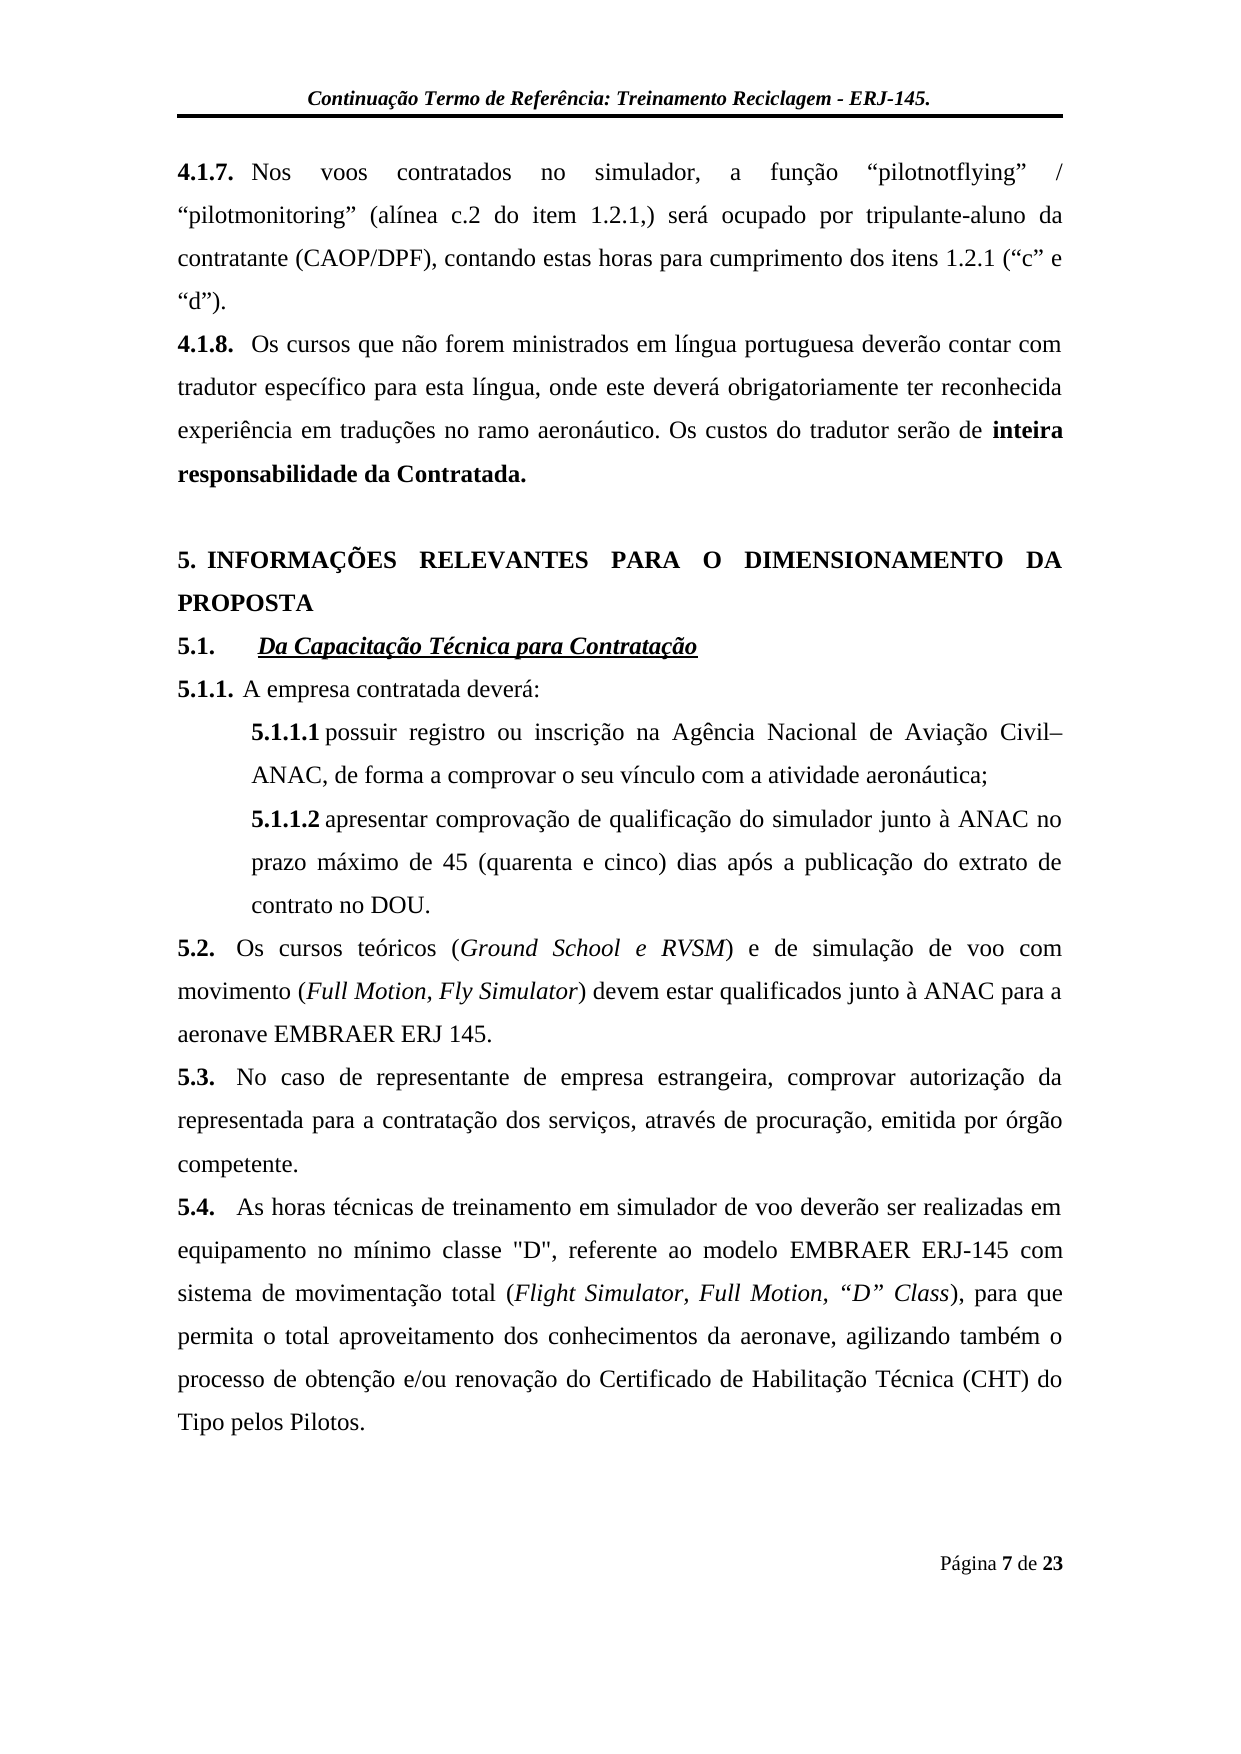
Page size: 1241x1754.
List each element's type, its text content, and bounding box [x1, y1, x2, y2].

list apresentar comprovação de qualificação do simulador junto à ANAC no prazo máximo de 45 (quarenta e cinco) dias após a publicação do extrato de contrato no DOU. [251, 804, 1063, 919]
list possuir registro ou inscrição na Agência Nacional de Aviação Civil– ANAC, de forma a comprovar o seu vínculo com a atividade aeronáutica; [251, 717, 1063, 789]
list A empresa contratada deverá: [177, 674, 1063, 703]
subtitle Da Capacitação Técnica para Contratação [177, 631, 1063, 660]
list As horas técnicas de treinamento em simulador de voo deverão ser realizadas em equipamento no mínimo classe "D", referente ao modelo EMBRAER ERJ-145 com sistema de movimentação total (Flight Simulator, Full Motion, “D” Class), para que permita o total aproveitamento dos conhecimentos da aeronave, agilizando também o processo de obtenção e/ou renovação do Certificado de Habilitação Técnica (CHT) do Tipo pelos Pilotos. [177, 1192, 1063, 1436]
list Os cursos que não forem ministrados em língua portuguesa deverão contar com tradutor específico para esta língua, onde este deverá obrigatoriamente ter reconhecida experiência em traduções no ramo aeronáutico. Os custos do tradutor serão de inteira responsabilidade da Contratada. [177, 329, 1063, 487]
subtitle INFORMAÇÕES RELEVANTES PARA O DIMENSIONAMENTO DA PROPOSTA [177, 545, 1063, 617]
list Os cursos teóricos (Ground School e RVSM) e de simulação de voo com movimento (Full Motion, Fly Simulator) devem estar qualificados junto à ANAC para a aeronave EMBRAER ERJ 145. [177, 933, 1063, 1048]
list Nos voos contratados no simulador, a função “pilotnotflying” / “pilotmonitoring” (alínea c.2 do item 1.2.1,) será ocupado por tripulante-aluno da contratante (CAOP/DPF), contando estas horas para cumprimento dos itens 1.2.1 (“c” e “d”). [177, 157, 1063, 315]
list No caso de representante de empresa estrangeira, comprovar autorização da representada para a contratação dos serviços, através de procuração, emitida por órgão competente. [177, 1062, 1063, 1177]
